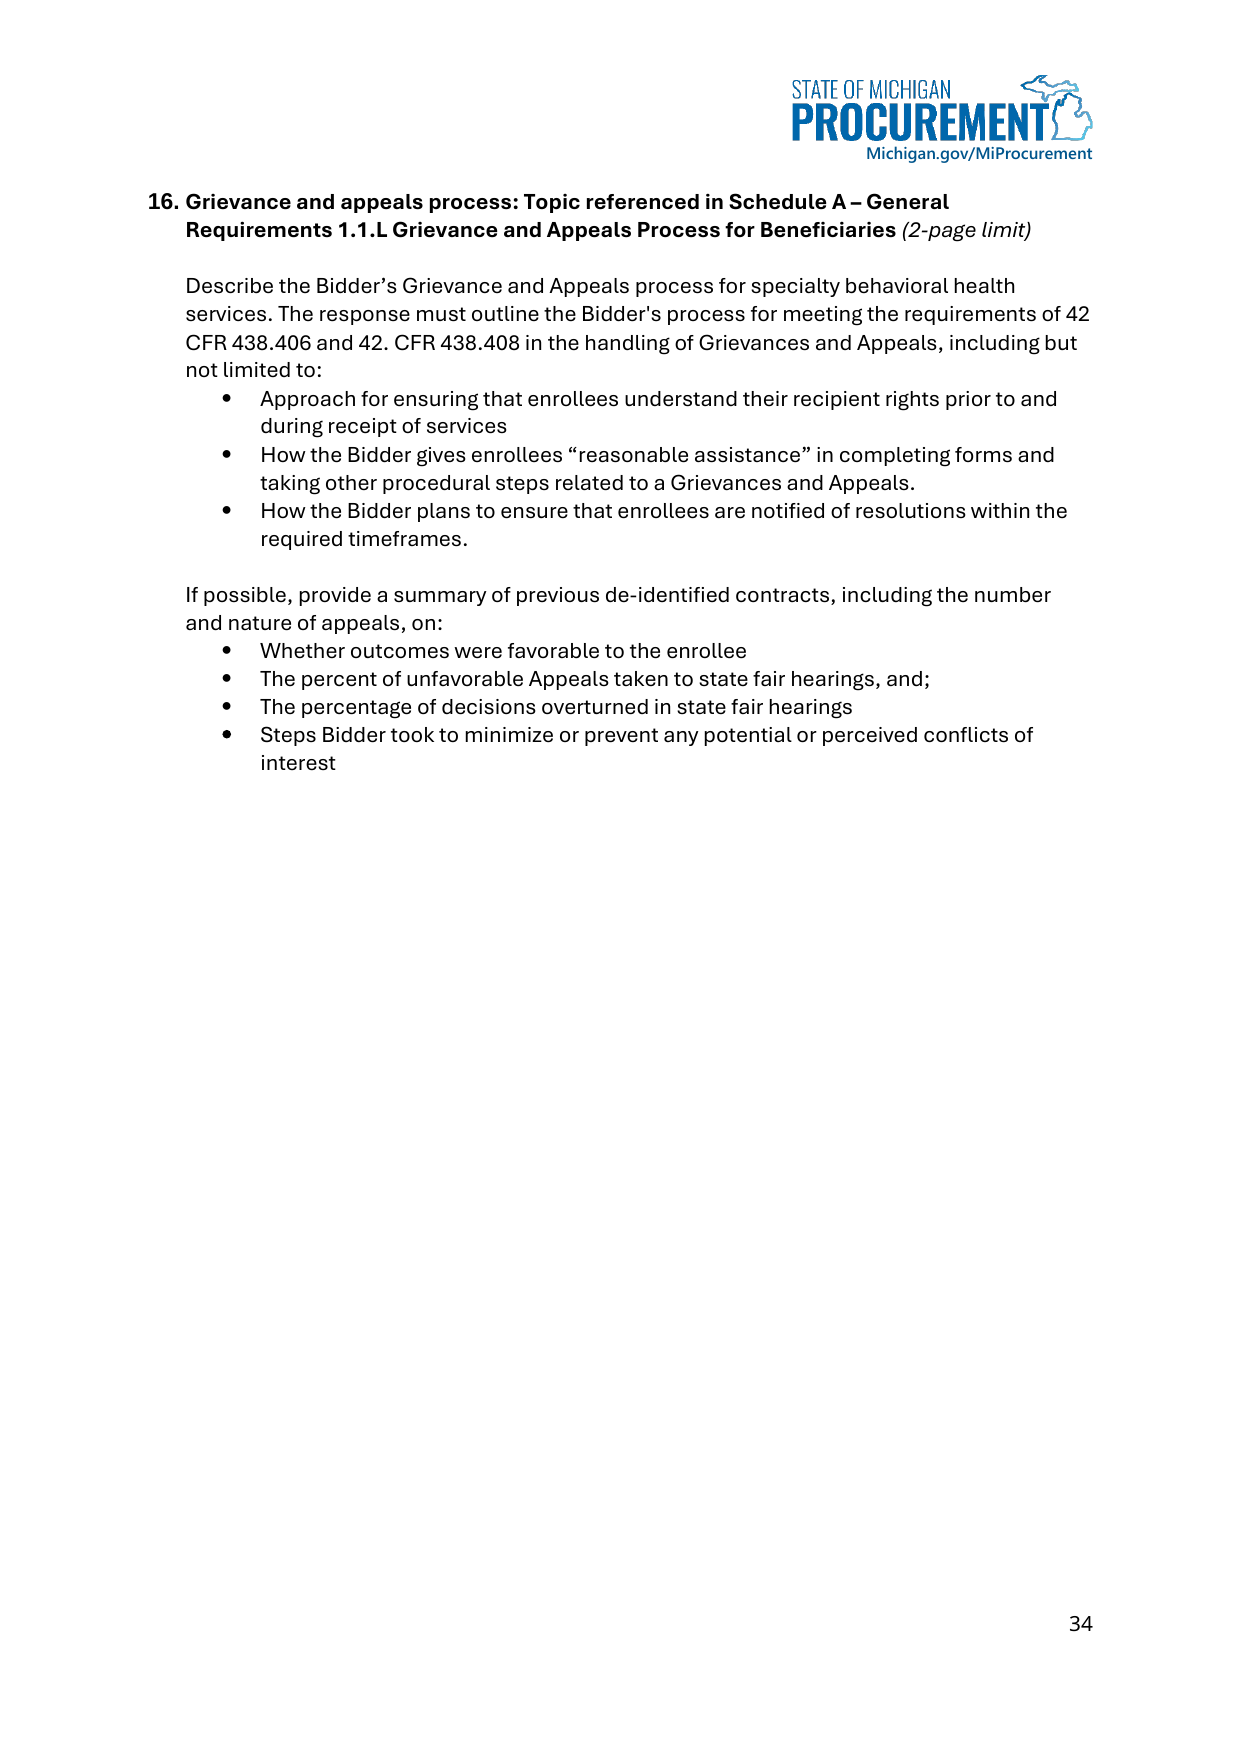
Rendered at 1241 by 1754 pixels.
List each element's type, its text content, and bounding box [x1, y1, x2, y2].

list The percent of unfavorable Appeals taken to state fair hearings, and; [223, 664, 1093, 693]
picture [792, 75, 1093, 141]
list Steps Bidder took to minimize or prevent any potential or perceived conflicts of interest [223, 721, 1093, 777]
list Whether outcomes were favorable to the enrollee [223, 637, 1093, 664]
list If possible, provide a summary of previous de-identified contracts, including the number and nature of appeals, on: [185, 581, 1093, 637]
list How the Bidder plans to ensure that enrollees are notified of resolutions within the required timeframes. [223, 496, 1093, 552]
list How the Bidder gives enrollees “reasonable assistance” in completing forms and taking other procedural steps related to a Grievances and Appeals. [223, 440, 1093, 496]
list The percentage of decisions overturned in state fair hearings [223, 693, 1093, 721]
list Describe the Bidder’s Grievance and Appeals process for specialty behavioral health services. The response must outline the Bidder's process for meeting the requirements of 42 CFR 438.406 and 42. CFR 438.408 in the handling of Grievances and Appeals, including but not limited to: [185, 272, 1093, 384]
list Grievance and appeals process: Topic referenced in Schedule A – General Requirements 1.1.L Grievance and Appeals Process for Beneficiaries (2-page limit) [148, 188, 1093, 244]
list Approach for ensuring that enrollees understand their recipient rights prior to and during receipt of services [223, 384, 1093, 440]
